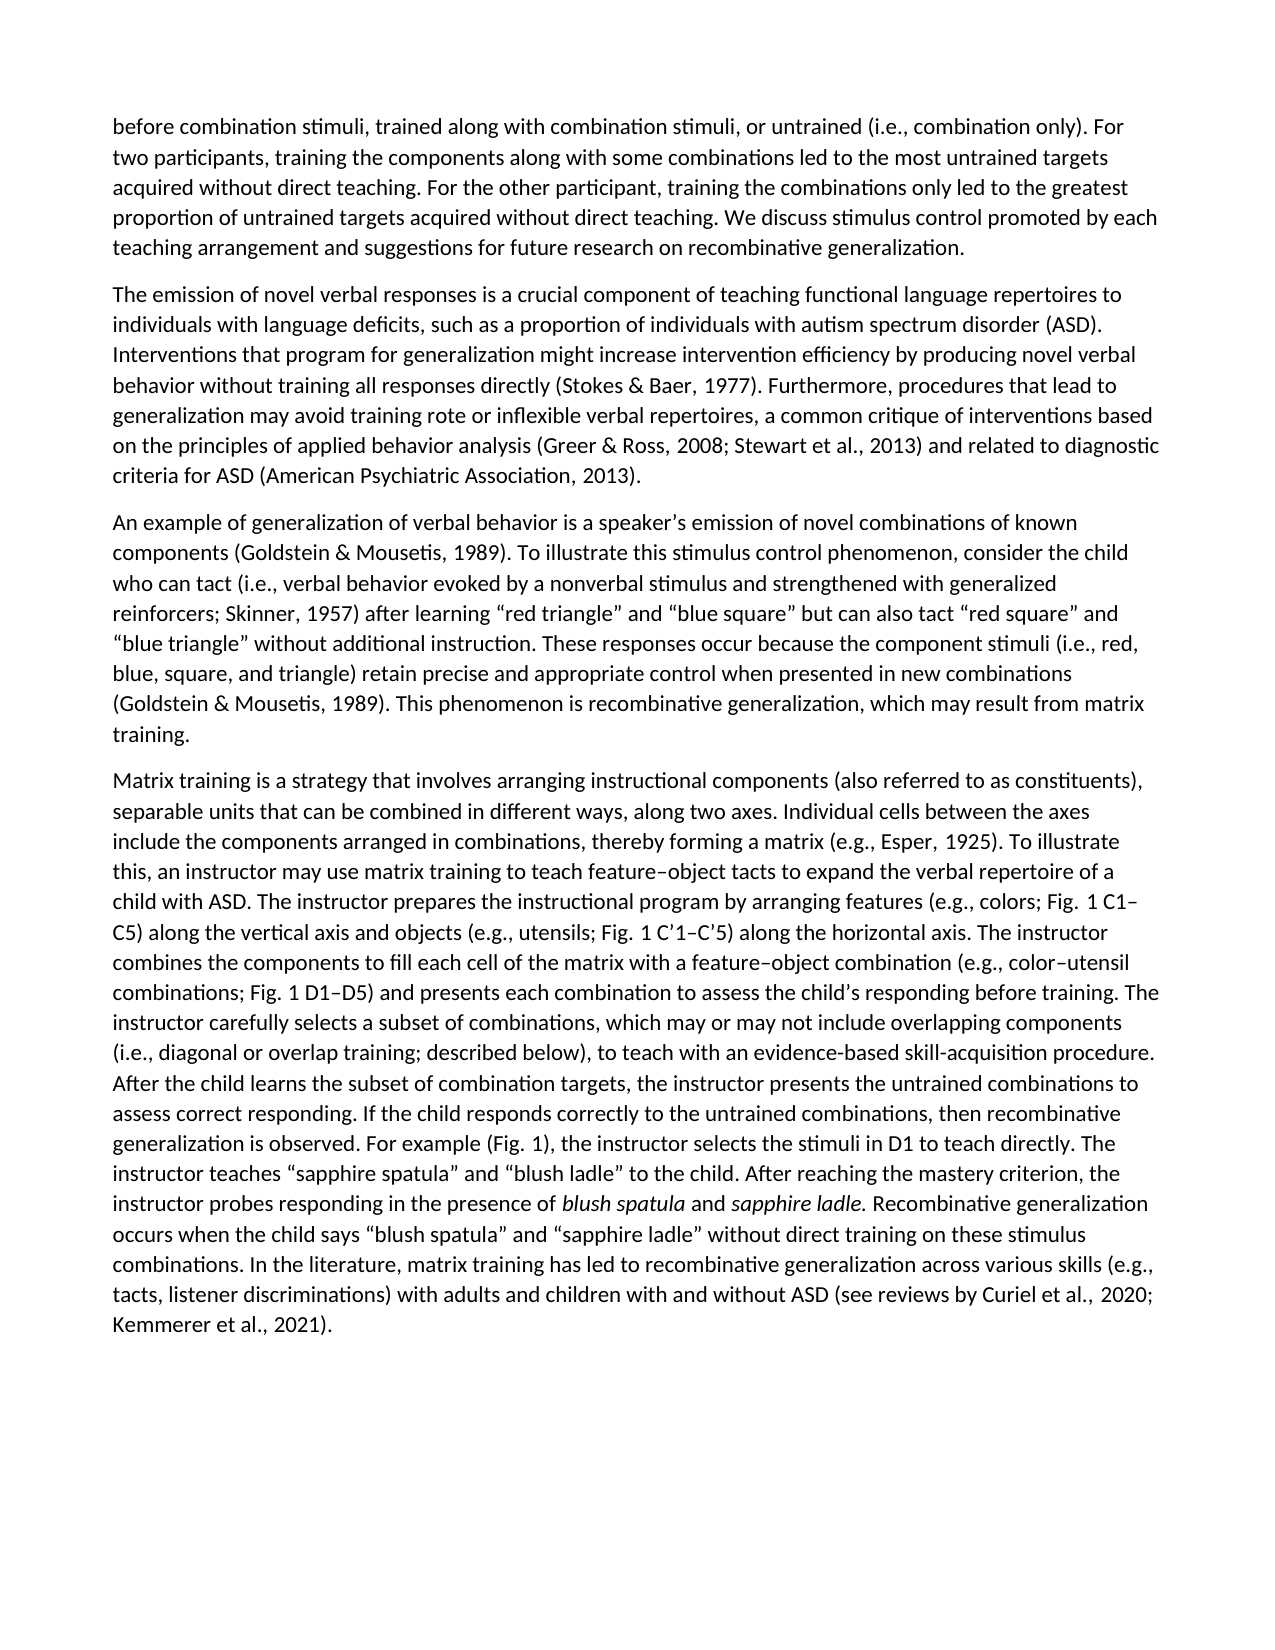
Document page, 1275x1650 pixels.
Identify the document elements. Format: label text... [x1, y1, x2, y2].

text An example of generalization of verbal behavior is a speaker’s emission of novel combinations of known components (Goldstein & Mousetis, 1989). To illustrate this stimulus control phenomenon, consider the child who can tact (i.e., verbal behavior evoked by a nonverbal stimulus and strengthened with generalized reinforcers; Skinner, 1957) after learning “red triangle” and “blue square” but can also tact “red square” and “blue triangle” without additional instruction. These responses occur because the component stimuli (i.e., red, blue, square, and triangle) retain precise and appropriate control when presented in new combinations (Goldstein & Mousetis, 1989). This phenomenon is recombinative generalization, which may result from matrix training. [112, 508, 1162, 748]
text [112, 112, 1162, 261]
text The emission of novel verbal responses is a crucial component of teaching functional language repertoires to individuals with language deficits, such as a proportion of individuals with autism spectrum disorder (ASD). Interventions that program for generalization might increase intervention efficiency by producing novel verbal behavior without training all responses directly (Stokes & Baer, 1977). Furthermore, procedures that lead to generalization may avoid training rote or inflexible verbal repertoires, a common critique of interventions based on the principles of applied behavior analysis (Greer & Ross, 2008; Stewart et al., 2013) and related to diagnostic criteria for ASD (American Psychiatric Association, 2013). [112, 280, 1162, 489]
text Matrix training is a strategy that involves arranging instructional components (also referred to as constituents), separable units that can be combined in different ways, along two axes. Individual cells between the axes include the components arranged in combinations, thereby forming a matrix (e.g., Esper, 1925). To illustrate this, an instructor may use matrix training to teach feature–object tacts to expand the verbal repertoire of a child with ASD. The instructor prepares the instructional program by arranging features (e.g., colors; Fig. 1 C1–C5) along the vertical axis and objects (e.g., utensils; Fig. 1 C’1–C’5) along the horizontal axis. The instructor combines the components to fill each cell of the matrix with a feature–object combination (e.g., color–utensil combinations; Fig. 1 D1–D5) and presents each combination to assess the child’s responding before training. The instructor carefully selects a subset of combinations, which may or may not include overlapping components (i.e., diagonal or overlap training; described below), to teach with an evidence-based skill-acquisition procedure. After the child learns the subset of combination targets, the instructor presents the untrained combinations to assess correct responding. If the child responds correctly to the untrained combinations, then recombinative generalization is observed. For example (Fig. 1), the instructor selects the stimuli in D1 to teach directly. The instructor teaches “sapphire spatula” and “blush ladle” to the child. After reaching the mastery criterion, the instructor probes responding in the presence of blush spatula and sapphire ladle. Recombinative generalization occurs when the child says “blush spatula” and “sapphire ladle” without direct training on these stimulus combinations. In the literature, matrix training has led to recombinative generalization across various skills (e.g., tacts, listener discriminations) with adults and children with and without ASD (see reviews by Curiel et al., 2020; Kemmerer et al., 2021). [112, 767, 1162, 1338]
